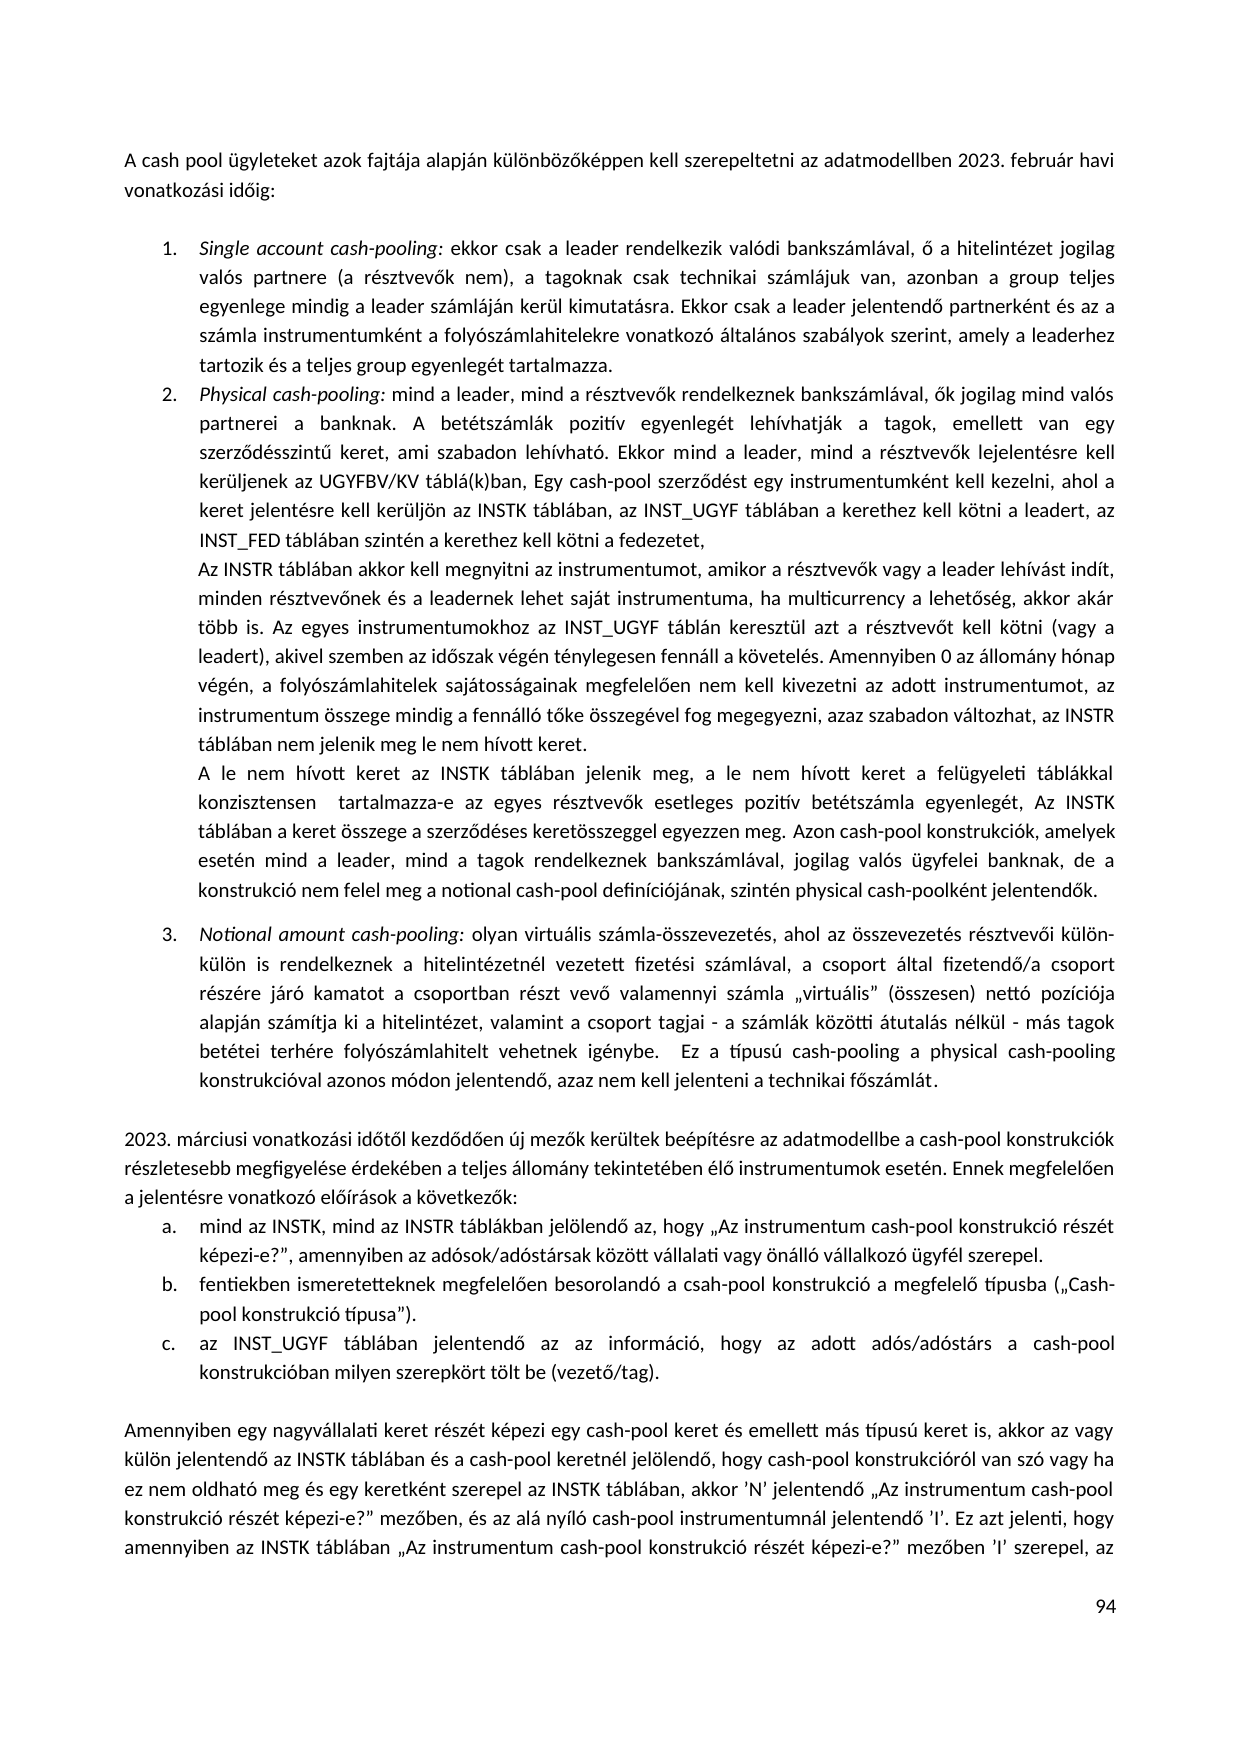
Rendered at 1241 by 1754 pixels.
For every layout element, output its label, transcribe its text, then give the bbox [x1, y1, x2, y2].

text A le nem hívott keret az INSTK táblában jelenik meg, a le nem hívott keret a felügyeleti táblákkal konzisztensen tartalmazza-e az egyes résztvevők esetleges pozitív betétszámla egyenlegét, Az INSTK táblában a keret összege a szerződéses keretösszeggel egyezzen meg. Azon cash-pool konstrukciók, amelyek esetén mind a leader, mind a tagok rendelkeznek bankszámlával, jogilag valós ügyfelei banknak, de a konstrukció nem felel meg a notional cash-pool definíciójának, szintén physical cash-poolként jelentendők. [198, 760, 1116, 902]
list Single account cash-pooling: ekkor csak a leader rendelkezik valódi bankszámlával, ő a hitelintézet jogilag valós partnere (a résztvevők nem), a tagoknak csak technikai számlájuk van, azonban a group teljes egyenlege mindig a leader számláján kerül kimutatásra. Ekkor csak a leader jelentendő partnerként és az a számla instrumentumként a folyószámlahitelekre vonatkozó általános szabályok szerint, amely a leaderhez tartozik és a teljes group egyenlegét tartalmazza. [162, 235, 1116, 377]
text A cash pool ügyleteket azok fajtája alapján különbözőképpen kell szerepeltetni az adatmodellben 2023. február havi vonatkozási időig: [124, 148, 1116, 202]
list Physical cash-pooling: mind a leader, mind a résztvevők rendelkeznek bankszámlával, ők jogilag mind valós partnerei a banknak. A betétszámlák pozitív egyenlegét lehívhatják a tagok, emellett van egy szerződésszintű keret, ami szabadon lehívható. Ekkor mind a leader, mind a résztvevők lejelentésre kell kerüljenek az UGYFBV/KV táblá(k)ban, Egy cash-pool szerződést egy instrumentumként kell kezelni, ahol a keret jelentésre kell kerüljön az INSTK táblában, az INST_UGYF táblában a kerethez kell kötni a leadert, az INST_FED táblában szintén a kerethez kell kötni a fedezetet, [162, 381, 1116, 552]
text Az INSTR táblában akkor kell megnyitni az instrumentumot, amikor a résztvevők vagy a leader lehívást indít, minden résztvevőnek és a leadernek lehet saját instrumentuma, ha multicurrency a lehetőség, akkor akár több is. Az egyes instrumentumokhoz az INST_UGYF táblán keresztül azt a résztvevőt kell kötni (vagy a leadert), akivel szemben az időszak végén ténylegesen fennáll a követelés. Amennyiben 0 az állomány hónap végén, a folyószámlahitelek sajátosságainak megfelelően nem kell kivezetni az adott instrumentumot, az instrumentum összege mindig a fennálló tőke összegével fog megegyezni, azaz szabadon változhat, az INSTR táblában nem jelenik meg le nem hívott keret. [198, 556, 1116, 756]
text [124, 1417, 1116, 1559]
text 2023. márciusi vonatkozási időtől kezdődően új mezők kerültek beépítésre az adatmodellbe a cash-pool konstrukciók részletesebb megfigyelése érdekében a teljes állomány tekintetében élő instrumentumok esetén. Ennek megfelelően a jelentésre vonatkozó előírások a következők: [124, 1126, 1116, 1209]
list az INST_UGYF táblában jelentendő az az információ, hogy az adott adós/adóstárs a cash-pool konstrukcióban milyen szerepkört tölt be (vezető/tag). [162, 1330, 1116, 1384]
list fentiekben ismeretetteknek megfelelően besorolandó a csah-pool konstrukció a megfelelő típusba („Cash-pool konstrukció típusa”). [162, 1272, 1116, 1326]
list Notional amount cash-pooling: olyan virtuális számla-összevezetés, ahol az összevezetés résztvevői külön-külön is rendelkeznek a hitelintézetnél vezetett fizetési számlával, a csoport által fizetendő/a csoport részére járó kamatot a csoportban részt vevő valamennyi számla „virtuális” (összesen) nettó pozíciója alapján számítja ki a hitelintézet, valamint a csoport tagjai - a számlák közötti átutalás nélkül - más tagok betétei terhére folyószámlahitelt vehetnek igénybe. Ez a típusú cash-pooling a physical cash-pooling konstrukcióval azonos módon jelentendő, azaz nem kell jelenteni a technikai főszámlát. [162, 922, 1116, 1093]
list mind az INSTK, mind az INSTR táblákban jelölendő az, hogy „Az instrumentum cash-pool konstrukció részét képezi-e?”, amennyiben az adósok/adóstársak között vállalati vagy önálló vállalkozó ügyfél szerepel. [162, 1213, 1116, 1268]
